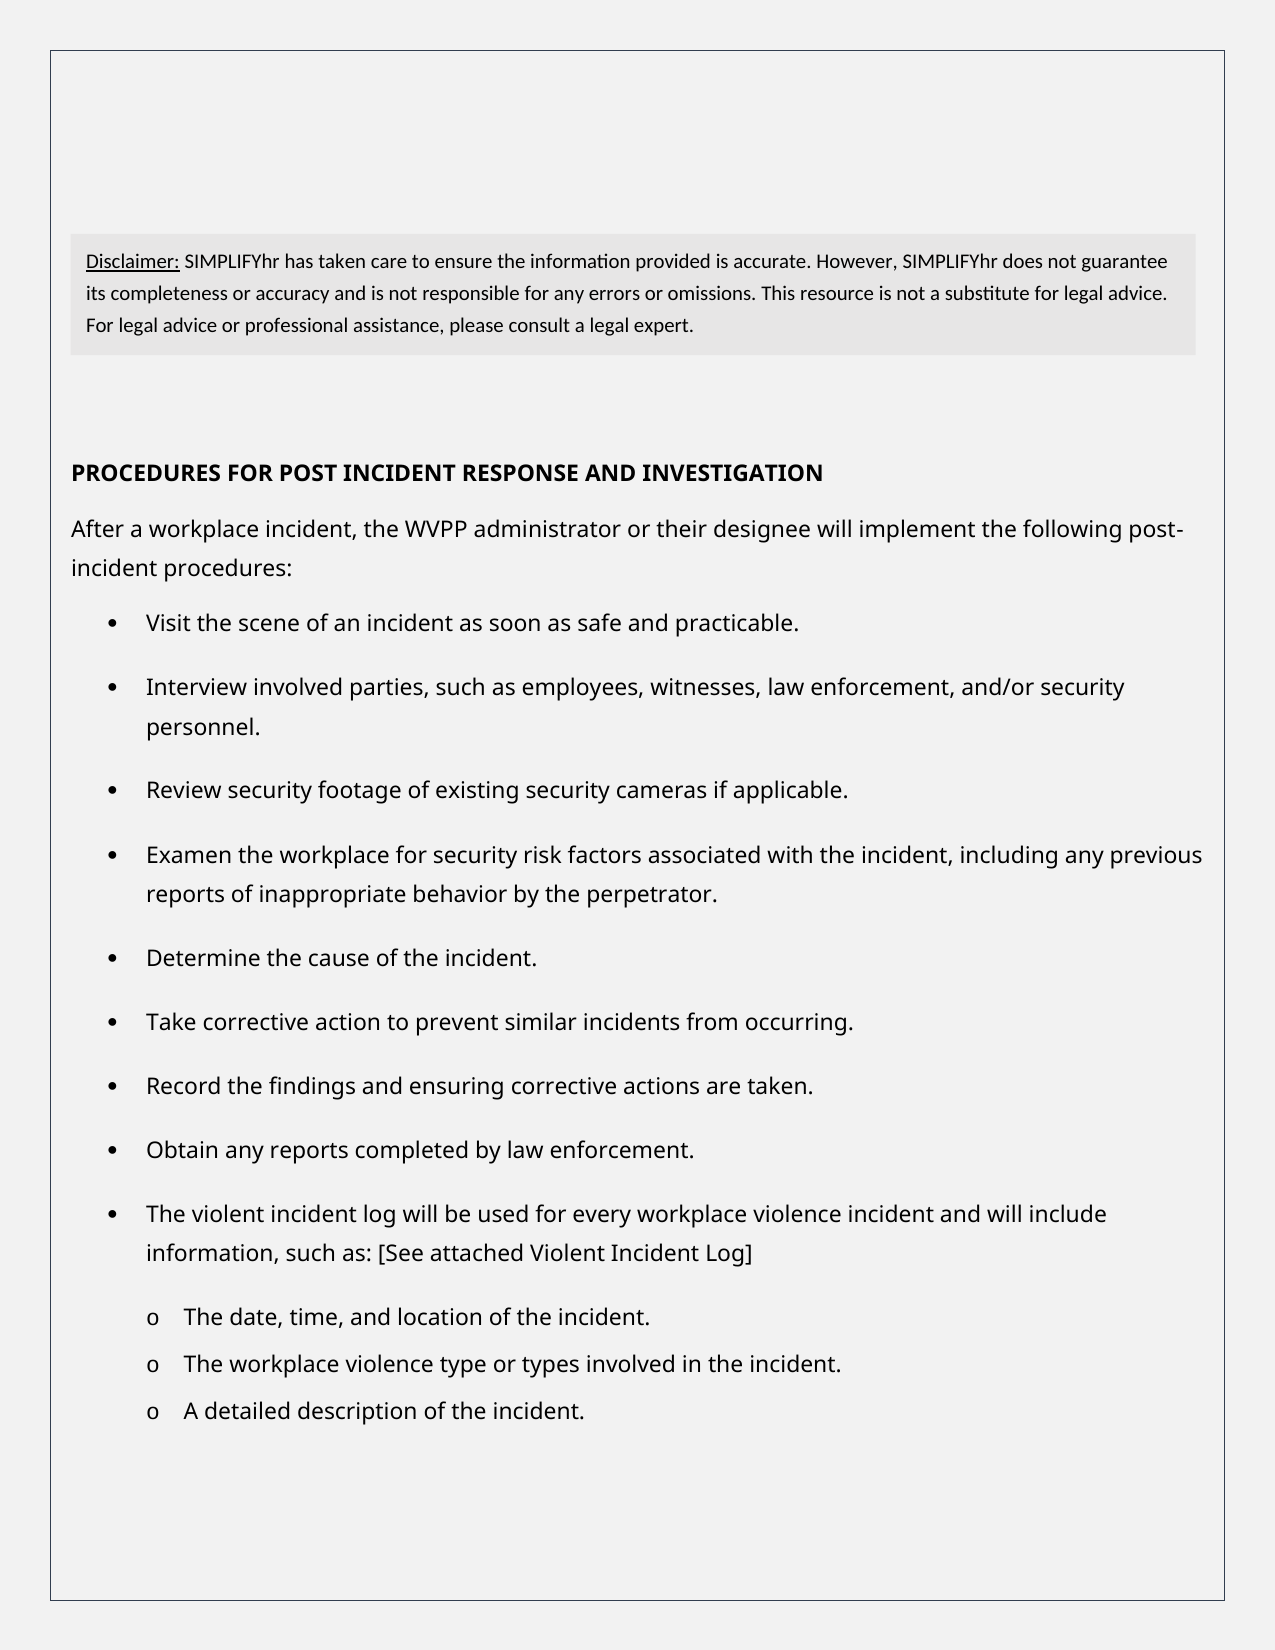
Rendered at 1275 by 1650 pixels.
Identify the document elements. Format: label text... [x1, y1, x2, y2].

text PROCEDURES FOR POST INCIDENT RESPONSE AND INVESTIGATION [71, 457, 1223, 488]
list Obtain any reports completed by law enforcement. [108, 1134, 1223, 1165]
list The violent incident log will be used for every workplace violence incident and will include information, such as: [See attached Violent Incident Log] [108, 1198, 1223, 1268]
list Determine the cause of the incident. [108, 942, 1223, 973]
list The workplace violence type or types involved in the incident. [146, 1348, 1223, 1379]
list Review security footage of existing security cameras if applicable. [108, 774, 1223, 806]
list Record the findings and ensuring corrective actions are taken. [108, 1070, 1223, 1101]
list Take corrective action to prevent similar incidents from occurring. [108, 1006, 1223, 1037]
list Interview involved parties, such as employees, witnesses, law enforcement, and/or security personnel. [108, 671, 1223, 742]
list The date, time, and location of the incident. [146, 1301, 1223, 1332]
list Visit the scene of an incident as soon as safe and practicable. [108, 607, 1223, 638]
text After a workplace incident, the WVPP administrator or their designee will implement the following post-incident procedures: [71, 512, 1223, 583]
list A detailed description of the incident. [146, 1395, 1223, 1426]
list Examen the workplace for security risk factors associated with the incident, including any previous reports of inappropriate behavior by the perpetrator. [108, 838, 1223, 909]
